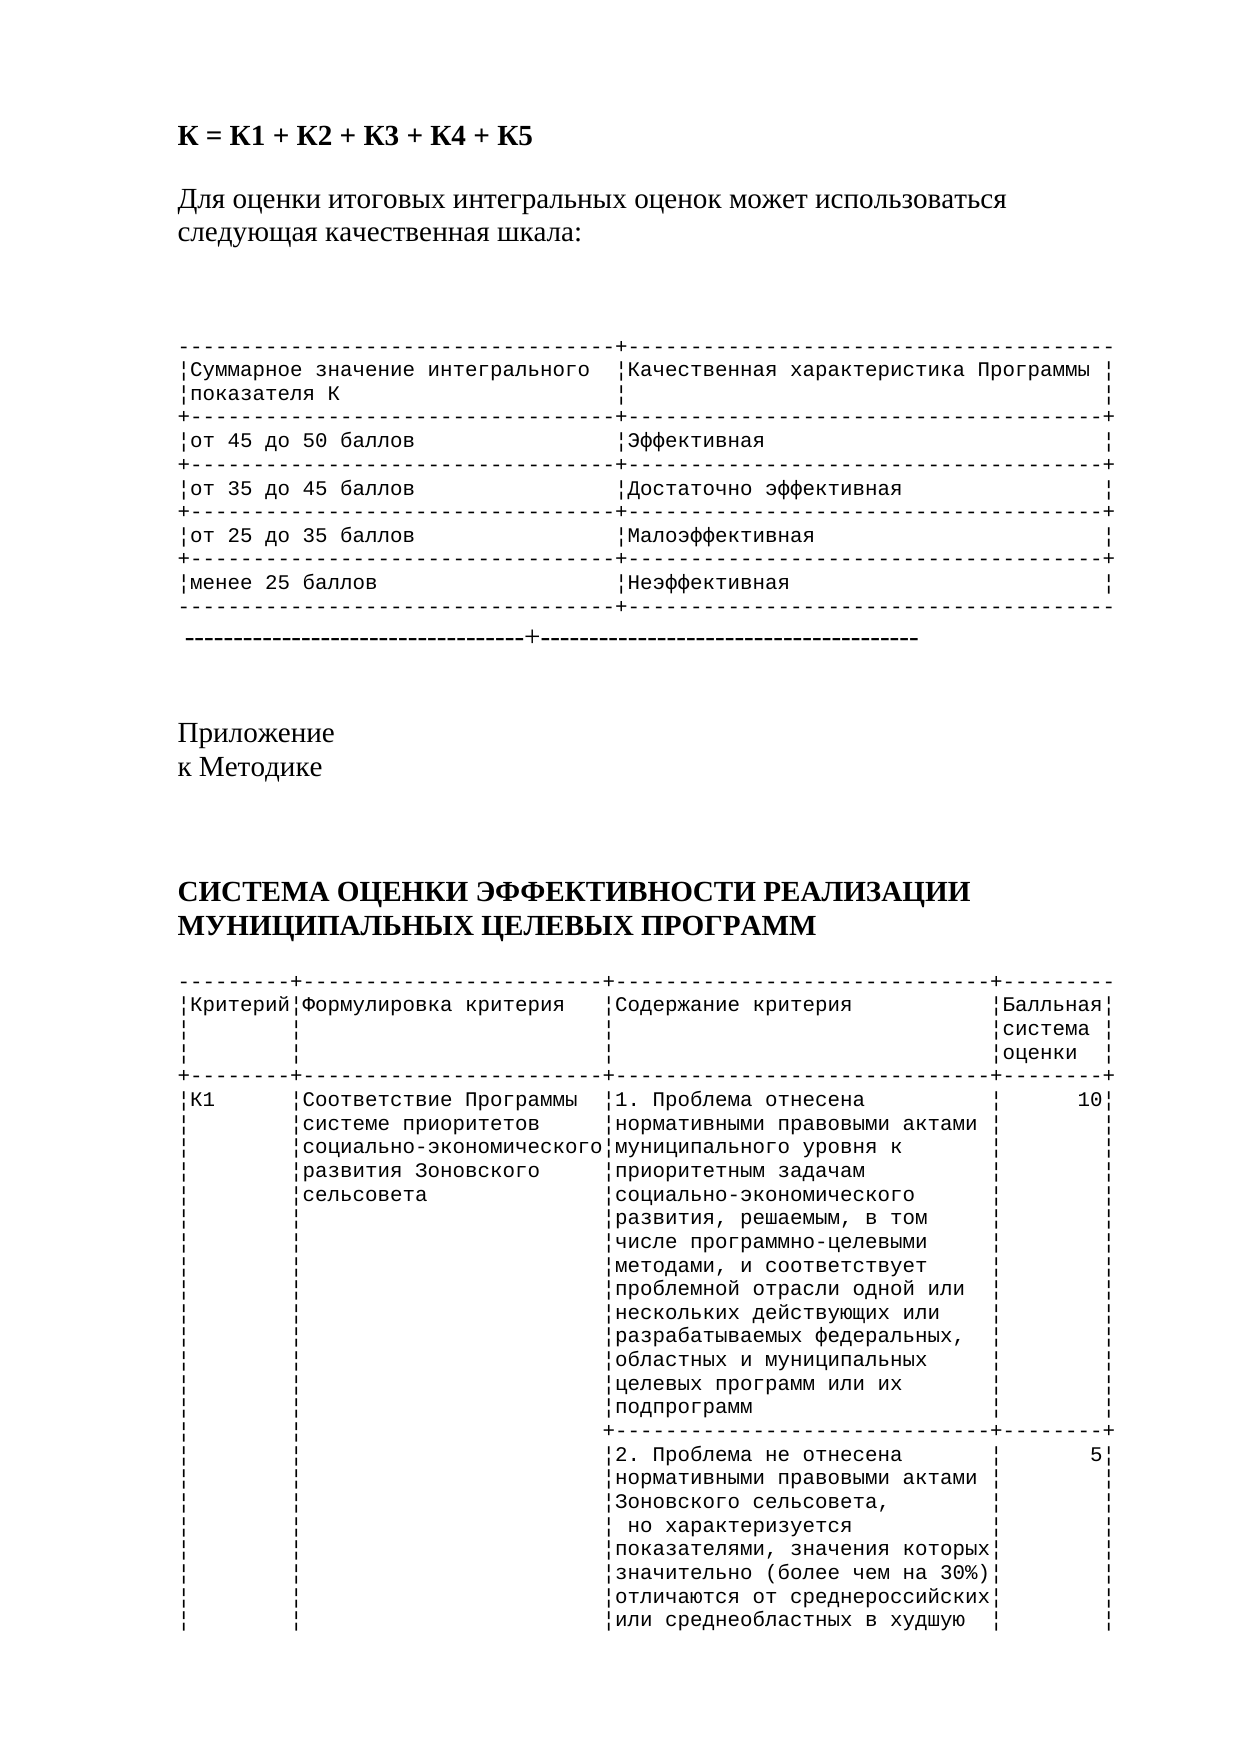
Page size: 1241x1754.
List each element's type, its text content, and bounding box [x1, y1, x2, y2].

text +--------+------------------------+------------------------------+--------+ [177, 1065, 1152, 1089]
text -----------------------------------+--------------------------------------- [177, 596, 1152, 619]
text ¦от 45 до 50 баллов ¦Эффективная ¦ [177, 430, 1152, 454]
text ¦ ¦ ¦ ¦система ¦ [177, 1018, 1152, 1042]
text ¦ ¦ ¦ ¦оценки ¦ [177, 1042, 1152, 1065]
text ¦от 25 до 35 баллов ¦Малоэффективная ¦ [177, 525, 1152, 548]
text +----------------------------------+--------------------------------------+ [177, 501, 1152, 525]
text ¦ ¦ ¦значительно (более чем на 30%)¦ ¦ [177, 1562, 1152, 1586]
text Для оценки итоговых интегральных оценок может использоваться следующая качественная шкала: [177, 181, 1152, 248]
text +----------------------------------+--------------------------------------+ [177, 407, 1152, 430]
text ¦ ¦ ¦или среднеобластных в худшую ¦ ¦ [177, 1609, 1152, 1633]
text ¦Критерий¦Формулировка критерия ¦Содержание критерия ¦Балльная¦ [177, 994, 1152, 1018]
text ¦ ¦ ¦нормативными правовыми актами ¦ ¦ [177, 1467, 1152, 1491]
text -----------------------------------+--------------------------------------- [177, 336, 1152, 359]
text -----------------------------------+--------------------------------------- [177, 619, 1152, 653]
text Приложение к Методике [177, 716, 1152, 783]
text ¦ ¦ ¦2. Проблема не отнесена ¦ 5¦ [177, 1444, 1152, 1467]
text ¦ ¦ ¦отличаются от среднероссийских¦ ¦ [177, 1586, 1152, 1609]
text ¦ ¦ ¦показателями, значения которых¦ ¦ [177, 1538, 1152, 1562]
text ¦ ¦ ¦целевых программ или их ¦ ¦ [177, 1373, 1152, 1396]
text ¦Суммарное значение интегрального ¦Качественная характеристика Программы ¦ [177, 359, 1152, 383]
text ¦ ¦ ¦методами, и соответствует ¦ ¦ [177, 1254, 1152, 1278]
text ¦ ¦ ¦ но характеризуется ¦ ¦ [177, 1515, 1152, 1538]
text ¦ ¦ ¦Зоновского сельсовета, ¦ ¦ [177, 1491, 1152, 1515]
text ¦ ¦социально-экономического¦муниципального уровня к ¦ ¦ [177, 1136, 1152, 1160]
text СИСТЕМА ОЦЕНКИ ЭФФЕКТИВНОСТИ РЕАЛИЗАЦИИ МУНИЦИПАЛЬНЫХ ЦЕЛЕВЫХ ПРОГРАММ [177, 874, 1152, 942]
text ¦ ¦ ¦разрабатываемых федеральных, ¦ ¦ [177, 1326, 1152, 1349]
text ¦К1 ¦Соответствие Программы ¦1. Проблема отнесена ¦ 10¦ [177, 1089, 1152, 1113]
text ¦ ¦ ¦нескольких действующих или ¦ ¦ [177, 1302, 1152, 1326]
text ¦ ¦ ¦развития, решаемым, в том ¦ ¦ [177, 1207, 1152, 1231]
text ¦ ¦ ¦проблемной отрасли одной или ¦ ¦ [177, 1278, 1152, 1302]
text ¦ ¦ ¦числе программно-целевыми ¦ ¦ [177, 1231, 1152, 1254]
text +----------------------------------+--------------------------------------+ [177, 548, 1152, 572]
text ¦ ¦ +------------------------------+--------+ [177, 1420, 1152, 1444]
text ¦ ¦развития Зоновского ¦приоритетным задачам ¦ ¦ [177, 1160, 1152, 1184]
text +----------------------------------+--------------------------------------+ [177, 454, 1152, 477]
text ¦показателя К ¦ ¦ [177, 383, 1152, 407]
text ¦ ¦системе приоритетов ¦нормативными правовыми актами ¦ ¦ [177, 1113, 1152, 1136]
text ---------+------------------------+------------------------------+--------- [177, 971, 1152, 994]
text ¦ ¦ ¦областных и муниципальных ¦ ¦ [177, 1349, 1152, 1373]
text ¦ ¦сельсовета ¦социально-экономического ¦ ¦ [177, 1184, 1152, 1207]
text ¦от 35 до 45 баллов ¦Достаточно эффективная ¦ [177, 477, 1152, 501]
text ¦менее 25 баллов ¦Неэффективная ¦ [177, 572, 1152, 596]
text ¦ ¦ ¦подпрограмм ¦ ¦ [177, 1396, 1152, 1420]
text К = К1 + К2 + К3 + К4 + К5 [177, 118, 1152, 152]
